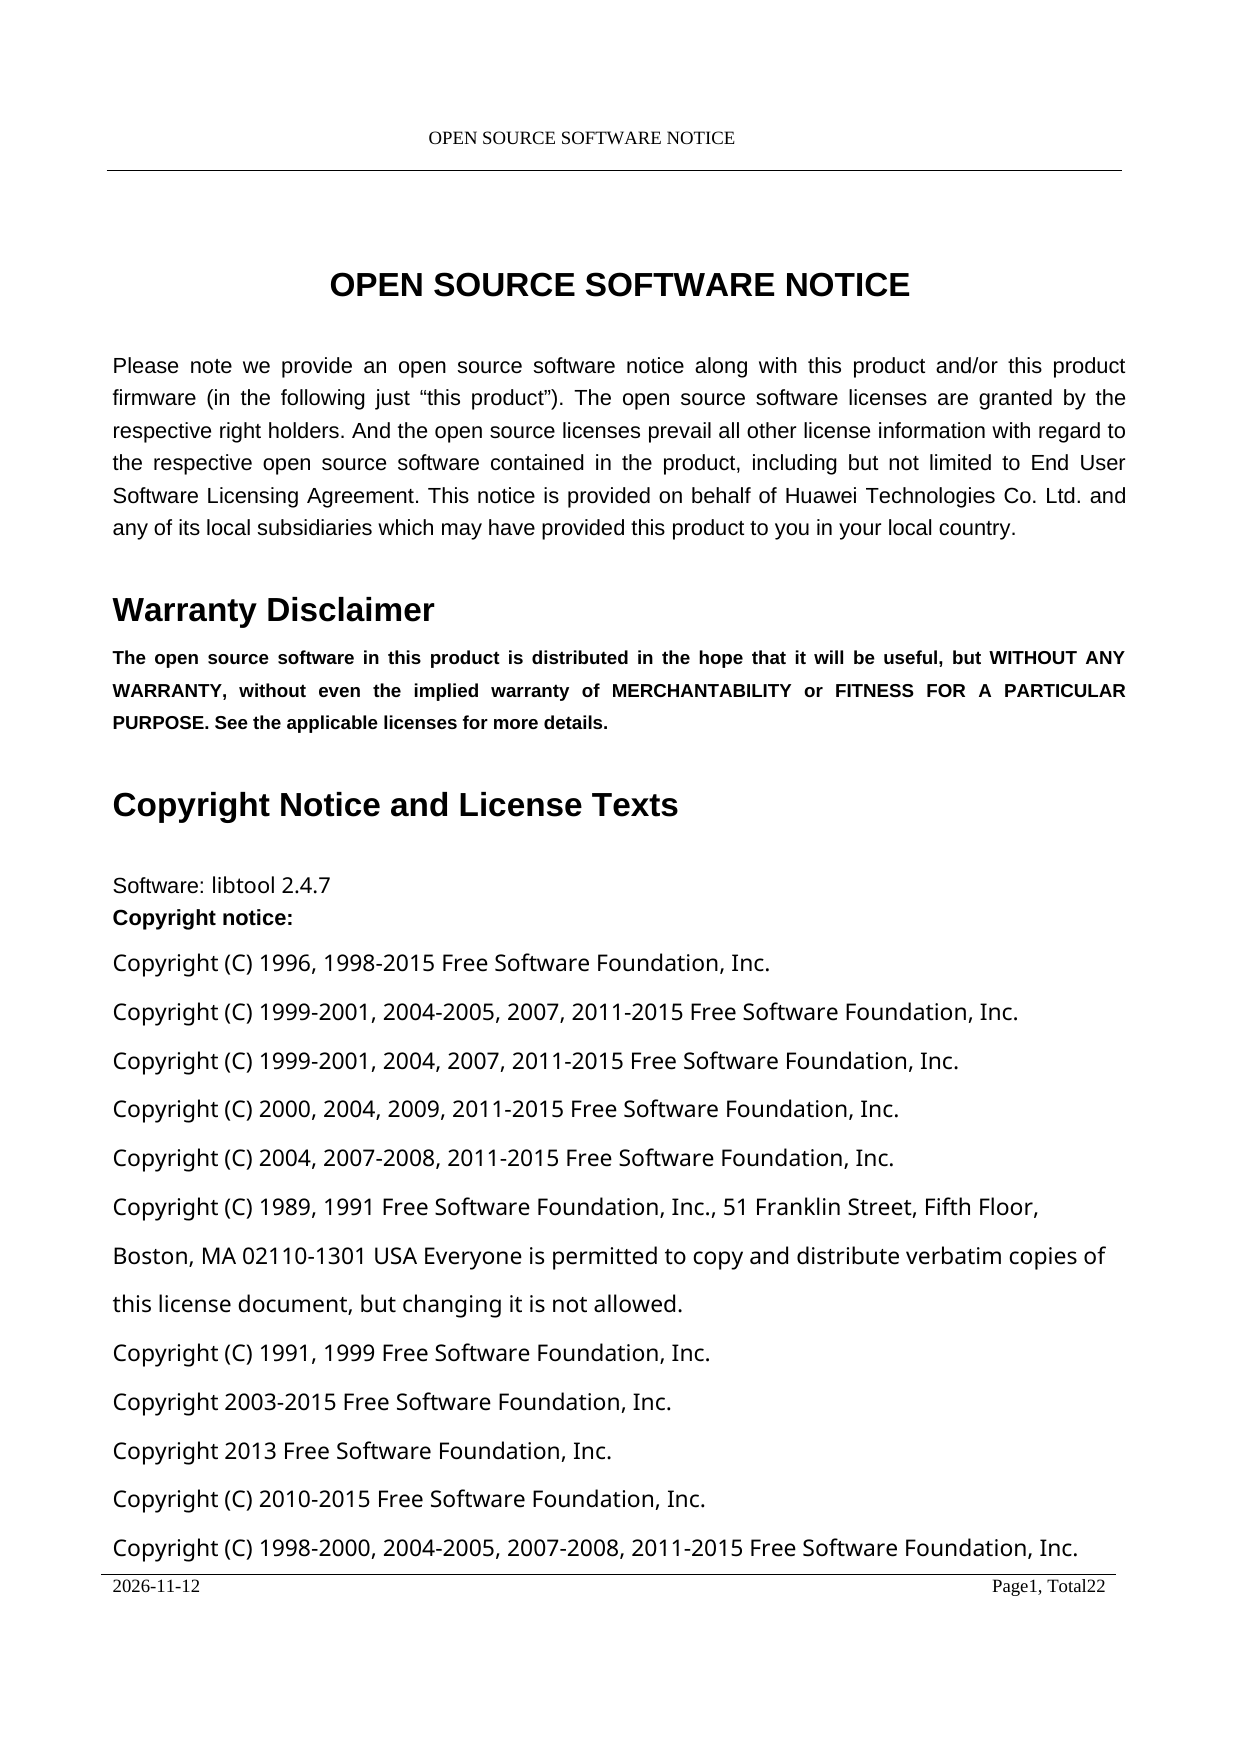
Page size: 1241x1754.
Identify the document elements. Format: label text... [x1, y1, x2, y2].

text The open source software in this product is distributed in the hope that it will be useful, but WITHOUT ANY WARRANTY, without even the implied warranty of MERCHANTABILITY or FITNESS FOR A PARTICULAR PURPOSE. See the applicable licenses for more details. [112, 641, 1128, 739]
text Copyright Notice and License Texts [112, 771, 1128, 836]
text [112, 947, 1128, 1564]
text Copyright notice: [112, 901, 1128, 934]
text Warranty Disclaimer [112, 576, 1128, 641]
text Please note we provide an open source software notice along with this product and/or this product firmware (in the following just “this product”). The open source software licenses are granted by the respective right holders. And the open source licenses prevail all other license information with regard to the respective open source software contained in the product, including but not limited to End User Software Licensing Agreement. This notice is provided on behalf of Huawei Technologies Co. Ltd. and any of its local subsidiaries which may have provided this product to you in your local country. [112, 349, 1128, 544]
text OPEN SOURCE SOFTWARE NOTICE [112, 251, 1128, 316]
text Software: libtool 2.4.7 [112, 869, 1128, 901]
